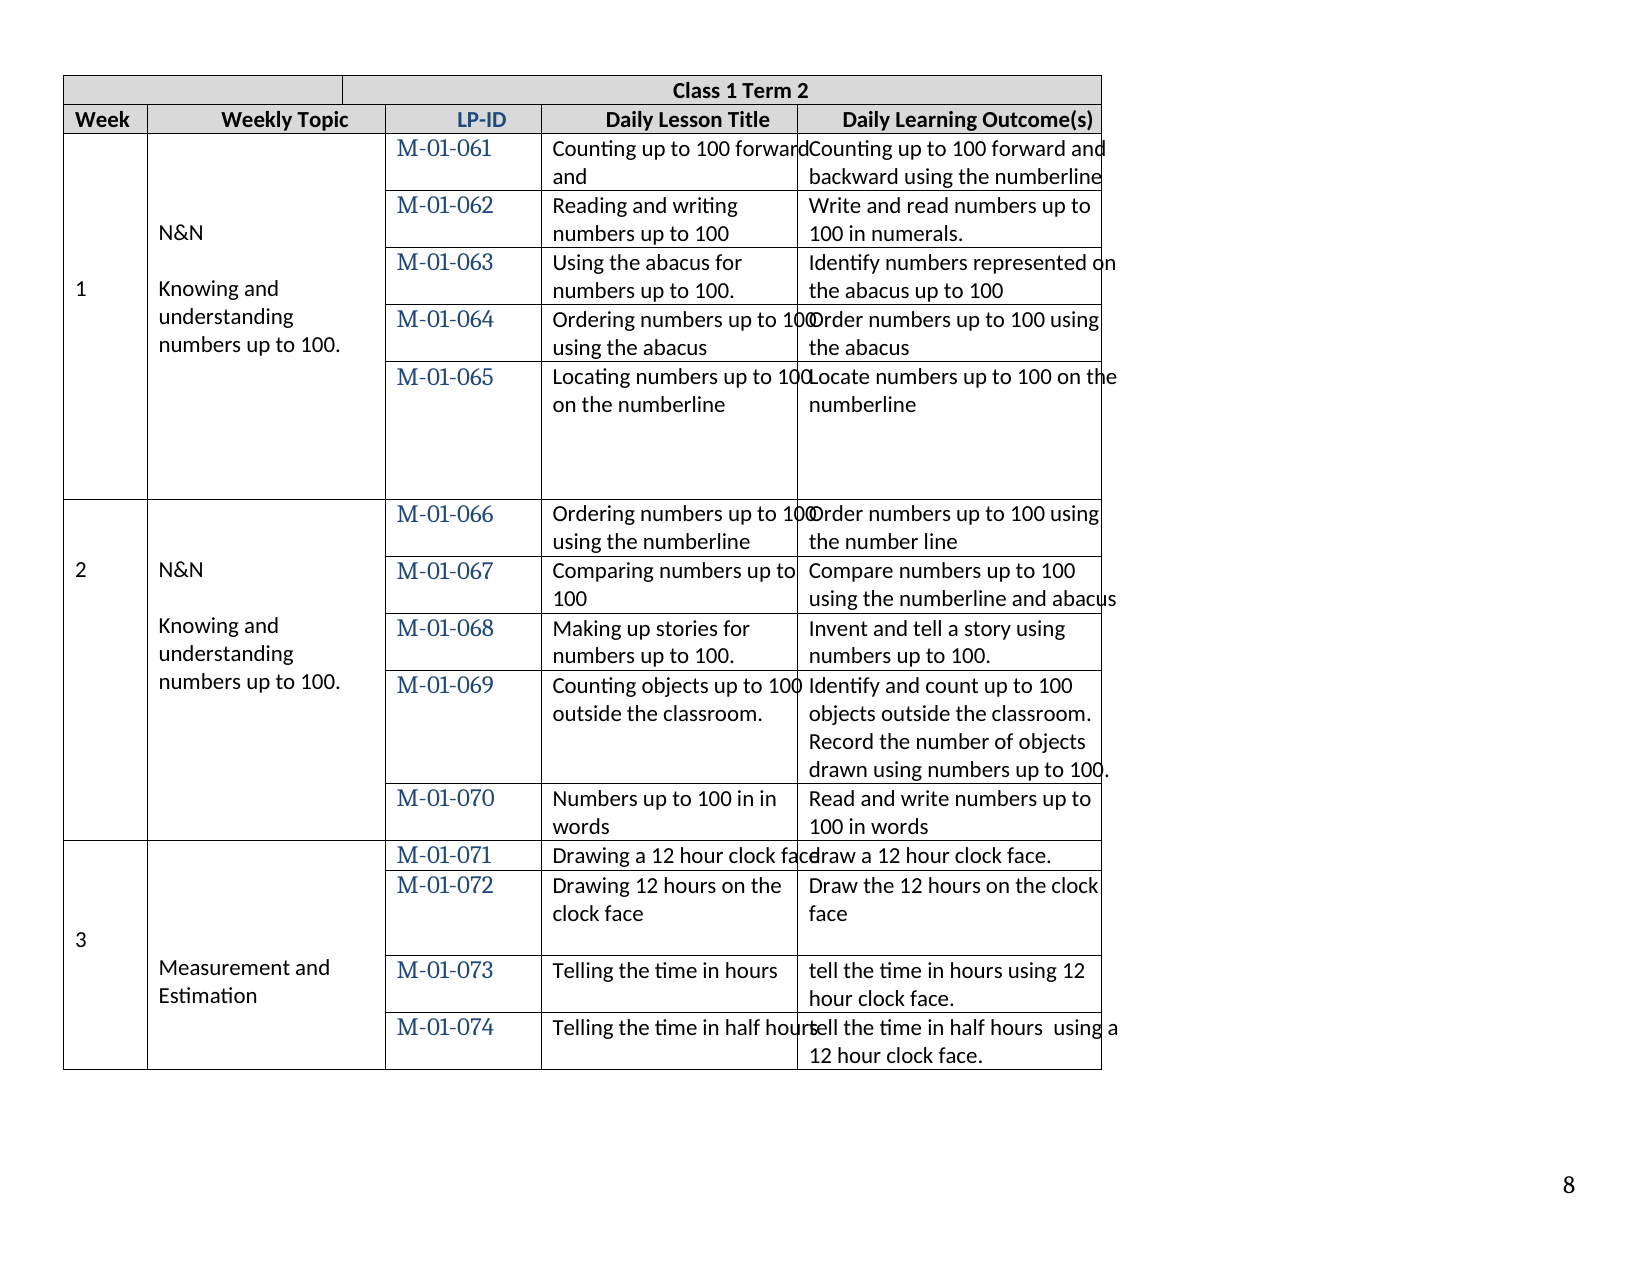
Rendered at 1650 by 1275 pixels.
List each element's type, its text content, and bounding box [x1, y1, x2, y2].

table_cell Write and read numbers up to 100 in numerals. [798, 191, 1101, 247]
table_cell Order numbers up to 100 using the number line [798, 500, 1101, 556]
table_cell Week [64, 105, 147, 133]
table_cell N&N Knowing and understanding numbers up to 100. [148, 134, 385, 498]
table_cell M-01-069 [386, 671, 541, 783]
table_header Class 1 Term 2 [343, 76, 1101, 104]
table_cell Drawing a 12 hour clock face [542, 841, 797, 870]
table_cell Telling the time in half hours [542, 1013, 797, 1069]
table_cell M-01-072 [386, 871, 541, 955]
table_cell Drawing 12 hours on the clock face [542, 871, 797, 955]
table_cell 2 [64, 500, 147, 840]
table_cell Identify numbers represented on the abacus up to 100 [798, 248, 1101, 304]
table_cell Comparing numbers up to 100 [542, 557, 797, 613]
table_cell Counting up to 100 forward and backward using the numberline [798, 134, 1101, 190]
table_cell tell the time in half hours using a 12 hour clock face. [798, 1013, 1101, 1069]
table_cell Counting up to 100 forward and [542, 134, 797, 190]
table_cell Daily Learning Outcome(s) [798, 105, 1101, 133]
table_cell Ordering numbers up to 100 using the numberline [542, 500, 797, 556]
table_cell Reading and writing numbers up to 100 [542, 191, 797, 247]
table_cell Locating numbers up to 100 on the numberline [542, 362, 797, 498]
table_cell Weekly Topic [148, 105, 385, 133]
table_cell M-01-068 [386, 614, 541, 670]
table_cell Identify and count up to 100 objects outside the classroom. Record the number of objects drawn using numbers up to 100. [798, 671, 1101, 783]
table_cell tell the time in hours using 12 hour clock face. [798, 956, 1101, 1012]
table_cell N&N Knowing and understanding numbers up to 100. [148, 500, 385, 840]
table_cell Read and write numbers up to 100 in words [798, 784, 1101, 840]
table_cell Invent and tell a story using numbers up to 100. [798, 614, 1101, 670]
table_cell Draw the 12 hours on the clock face [798, 871, 1101, 955]
table_cell Telling the time in hours [542, 956, 797, 1012]
table_cell LP-ID [386, 105, 541, 133]
table_cell 3 [64, 841, 147, 1069]
table_cell Numbers up to 100 in in words [542, 784, 797, 840]
table_cell M-01-074 [386, 1013, 541, 1069]
table_cell M-01-065 [386, 362, 541, 498]
table_cell Making up stories for numbers up to 100. [542, 614, 797, 670]
table_header [64, 76, 342, 104]
table_cell M-01-061 [386, 134, 541, 190]
table_cell draw a 12 hour clock face. [798, 841, 1101, 870]
table_cell M-01-063 [386, 248, 541, 304]
table_cell M-01-066 [386, 500, 541, 556]
table_cell Using the abacus for numbers up to 100. [542, 248, 797, 304]
table_cell Order numbers up to 100 using the abacus [798, 305, 1101, 361]
table_cell Daily Lesson Title [542, 105, 797, 133]
table_cell 1 [64, 134, 147, 498]
table_cell Counting objects up to 100 outside the classroom. [542, 671, 797, 783]
table_cell Measurement and Estimation [148, 841, 385, 1069]
table_cell M-01-071 [386, 841, 541, 870]
table_cell Locate numbers up to 100 on the numberline [798, 362, 1101, 498]
table_cell M-01-073 [386, 956, 541, 1012]
table_cell M-01-062 [386, 191, 541, 247]
table_cell M-01-064 [386, 305, 541, 361]
table_cell M-01-067 [386, 557, 541, 613]
table_cell M-01-070 [386, 784, 541, 840]
table_cell Compare numbers up to 100 using the numberline and abacus [798, 557, 1101, 613]
table_cell Ordering numbers up to 100 using the abacus [542, 305, 797, 361]
